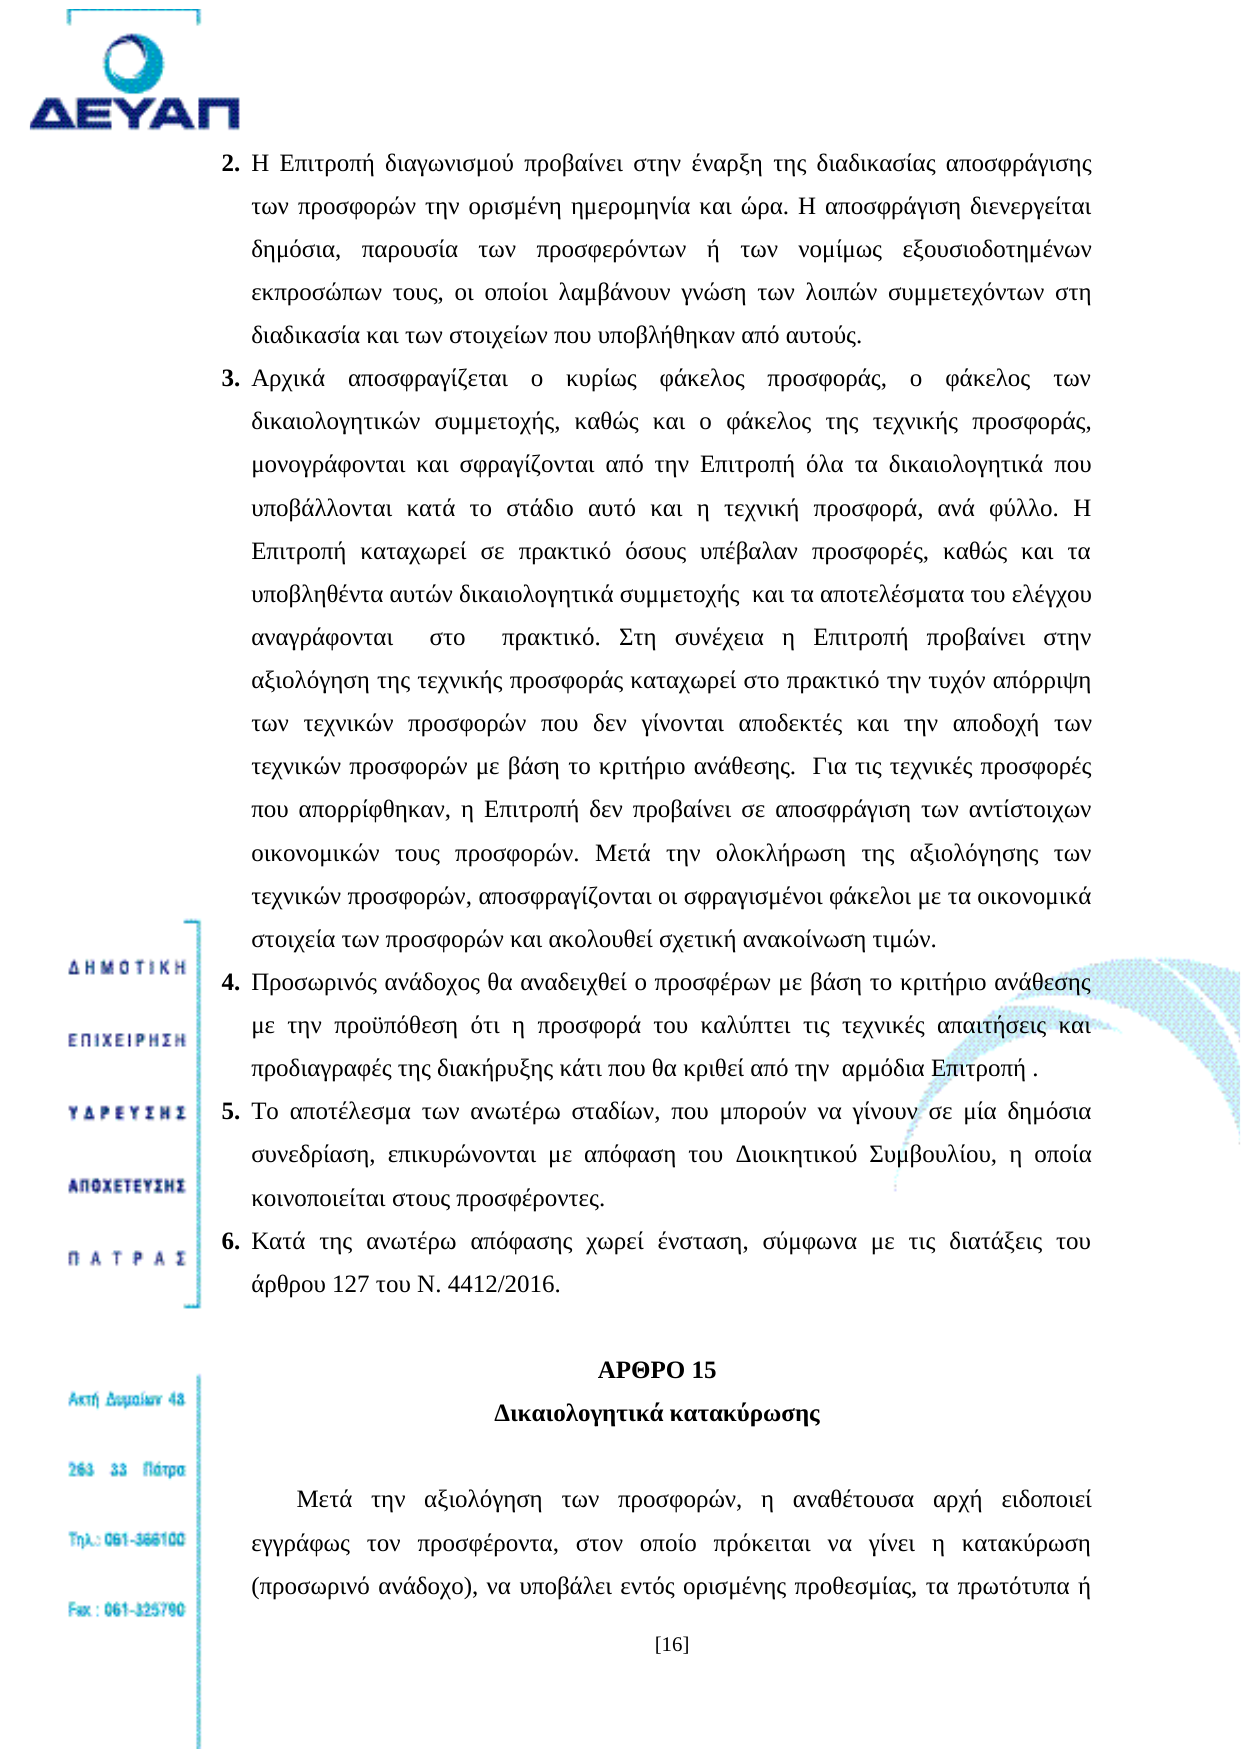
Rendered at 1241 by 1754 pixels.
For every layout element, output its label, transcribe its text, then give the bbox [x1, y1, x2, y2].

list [251, 1484, 1093, 1599]
list Αρχικά αποσφραγίζεται ο κυρίως φάκελος προσφοράς, ο φάκελος των δικαιολογητικών συμμετοχής, καθώς και ο φάκελος της τεχνικής προσφοράς, μονογράφονται και σφραγίζονται από την Επιτροπή όλα τα δικαιολογητικά που υποβάλλονται κατά το στάδιο αυτό και η τεχνική προσφορά, ανά φύλλο. Η Επιτροπή καταχωρεί σε πρακτικό όσους υπέβαλαν προσφορές, καθώς και τα υποβληθέντα αυτών δικαιολογητικά συμμετοχής και τα αποτελέσματα του ελέγχου αναγράφονται στο πρακτικό. Στη συνέχεια η Επιτροπή προβαίνει στην αξιολόγηση της τεχνικής προσφοράς καταχωρεί στο πρακτικό την τυχόν απόρριψη των τεχνικών προσφορών που δεν γίνονται αποδεκτές και την αποδοχή των τεχνικών προσφορών με βάση το κριτήριο ανάθεσης. Για τις τεχνικές προσφορές που απορρίφθηκαν, η Επιτροπή δεν προβαίνει σε αποσφράγιση των αντίστοιχων οικονομικών τους προσφορών. Μετά την ολοκλήρωση της αξιολόγησης των τεχνικών προσφορών, αποσφραγίζονται οι σφραγισμένοι φάκελοι με τα οικονομικά στοιχεία των προσφορών και ακολουθεί σχετική ανακοίνωση τιμών. [221, 363, 1093, 953]
picture [29, 9, 1241, 1749]
list Κατά της ανωτέρω απόφασης χωρεί ένσταση, σύμφωνα με τις διατάξεις του άρθρου 127 του Ν. 4412/2016. [221, 1226, 1093, 1298]
text Δικαιολογητικά κατακύρωσης [221, 1398, 1093, 1427]
text ΑΡΘΡΟ 15 [221, 1355, 1093, 1384]
list Η Επιτροπή διαγωνισμού προβαίνει στην έναρξη της διαδικασίας αποσφράγισης των προσφορών την ορισμένη ημερομηνία και ώρα. Η αποσφράγιση διενεργείται δημόσια, παρουσία των προσφερόντων ή των νομίμως εξουσιοδοτημένων εκπροσώπων τους, οι οποίοι λαμβάνουν γνώση των λοιπών συμμετεχόντων στη διαδικασία και των στοιχείων που υποβλήθηκαν από αυτούς. [221, 148, 1093, 349]
list Προσωρινός ανάδοχος θα αναδειχθεί ο προσφέρων με βάση το κριτήριο ανάθεσης με την προϋπόθεση ότι η προσφορά του καλύπτει τις τεχνικές απαιτήσεις και προδιαγραφές της διακήρυξης κάτι που θα κριθεί από την αρμόδια Επιτροπή . [221, 967, 1093, 1082]
list Το αποτέλεσμα των ανωτέρω σταδίων, που μπορούν να γίνουν σε μία δημόσια συνεδρίαση, επικυρώνονται με απόφαση του Διοικητικού Συμβουλίου, η οποία κοινοποιείται στους προσφέροντες. [221, 1096, 1093, 1211]
